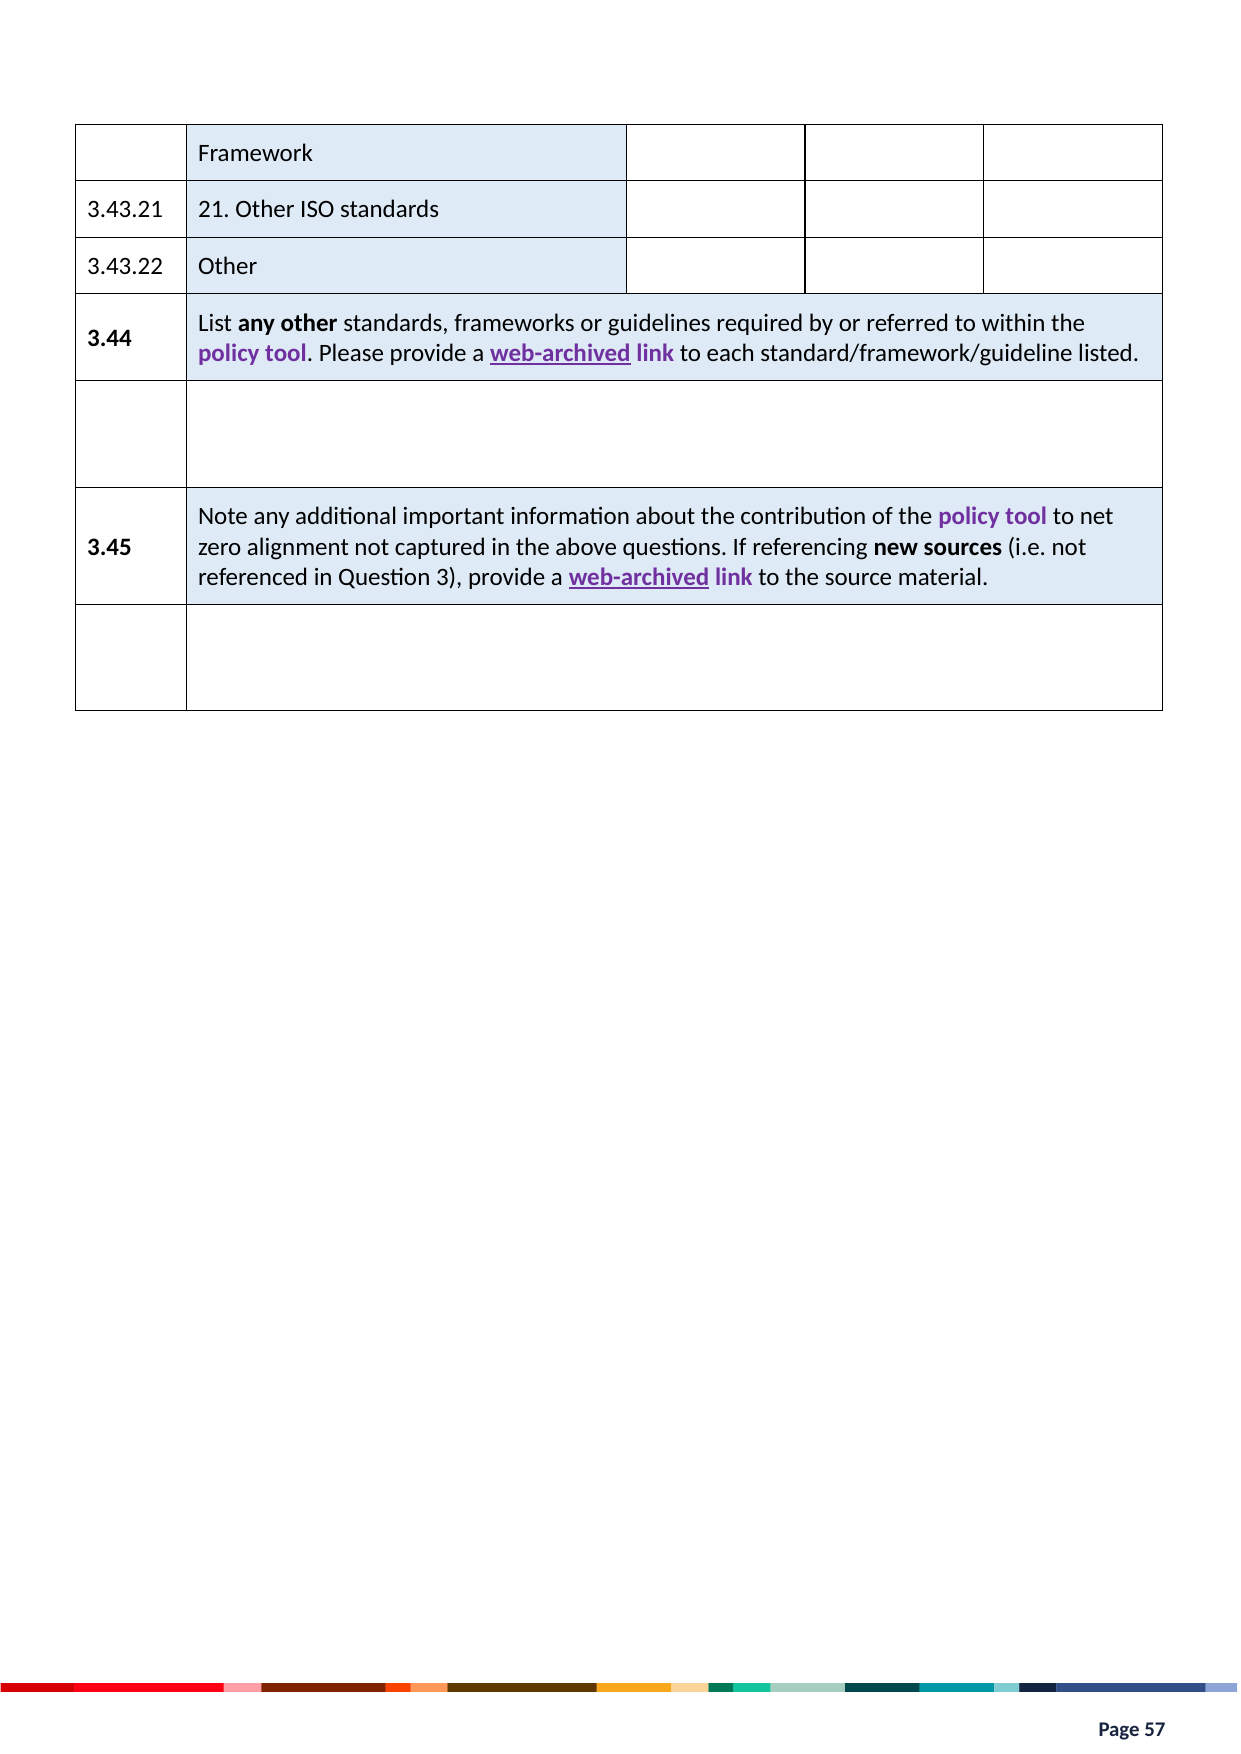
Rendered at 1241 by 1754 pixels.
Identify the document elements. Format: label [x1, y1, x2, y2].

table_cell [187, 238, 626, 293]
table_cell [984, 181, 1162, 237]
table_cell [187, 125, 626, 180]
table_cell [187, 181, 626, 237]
picture [0, 1683, 1236, 1692]
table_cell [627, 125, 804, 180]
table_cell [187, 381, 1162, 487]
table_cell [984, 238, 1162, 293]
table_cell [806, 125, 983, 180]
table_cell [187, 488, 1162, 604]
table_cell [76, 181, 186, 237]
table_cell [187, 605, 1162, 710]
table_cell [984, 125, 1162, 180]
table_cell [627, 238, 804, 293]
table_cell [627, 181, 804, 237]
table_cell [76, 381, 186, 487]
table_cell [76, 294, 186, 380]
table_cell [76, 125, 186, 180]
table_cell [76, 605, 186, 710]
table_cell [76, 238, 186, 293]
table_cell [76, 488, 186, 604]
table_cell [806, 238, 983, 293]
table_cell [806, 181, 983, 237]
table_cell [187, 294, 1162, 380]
